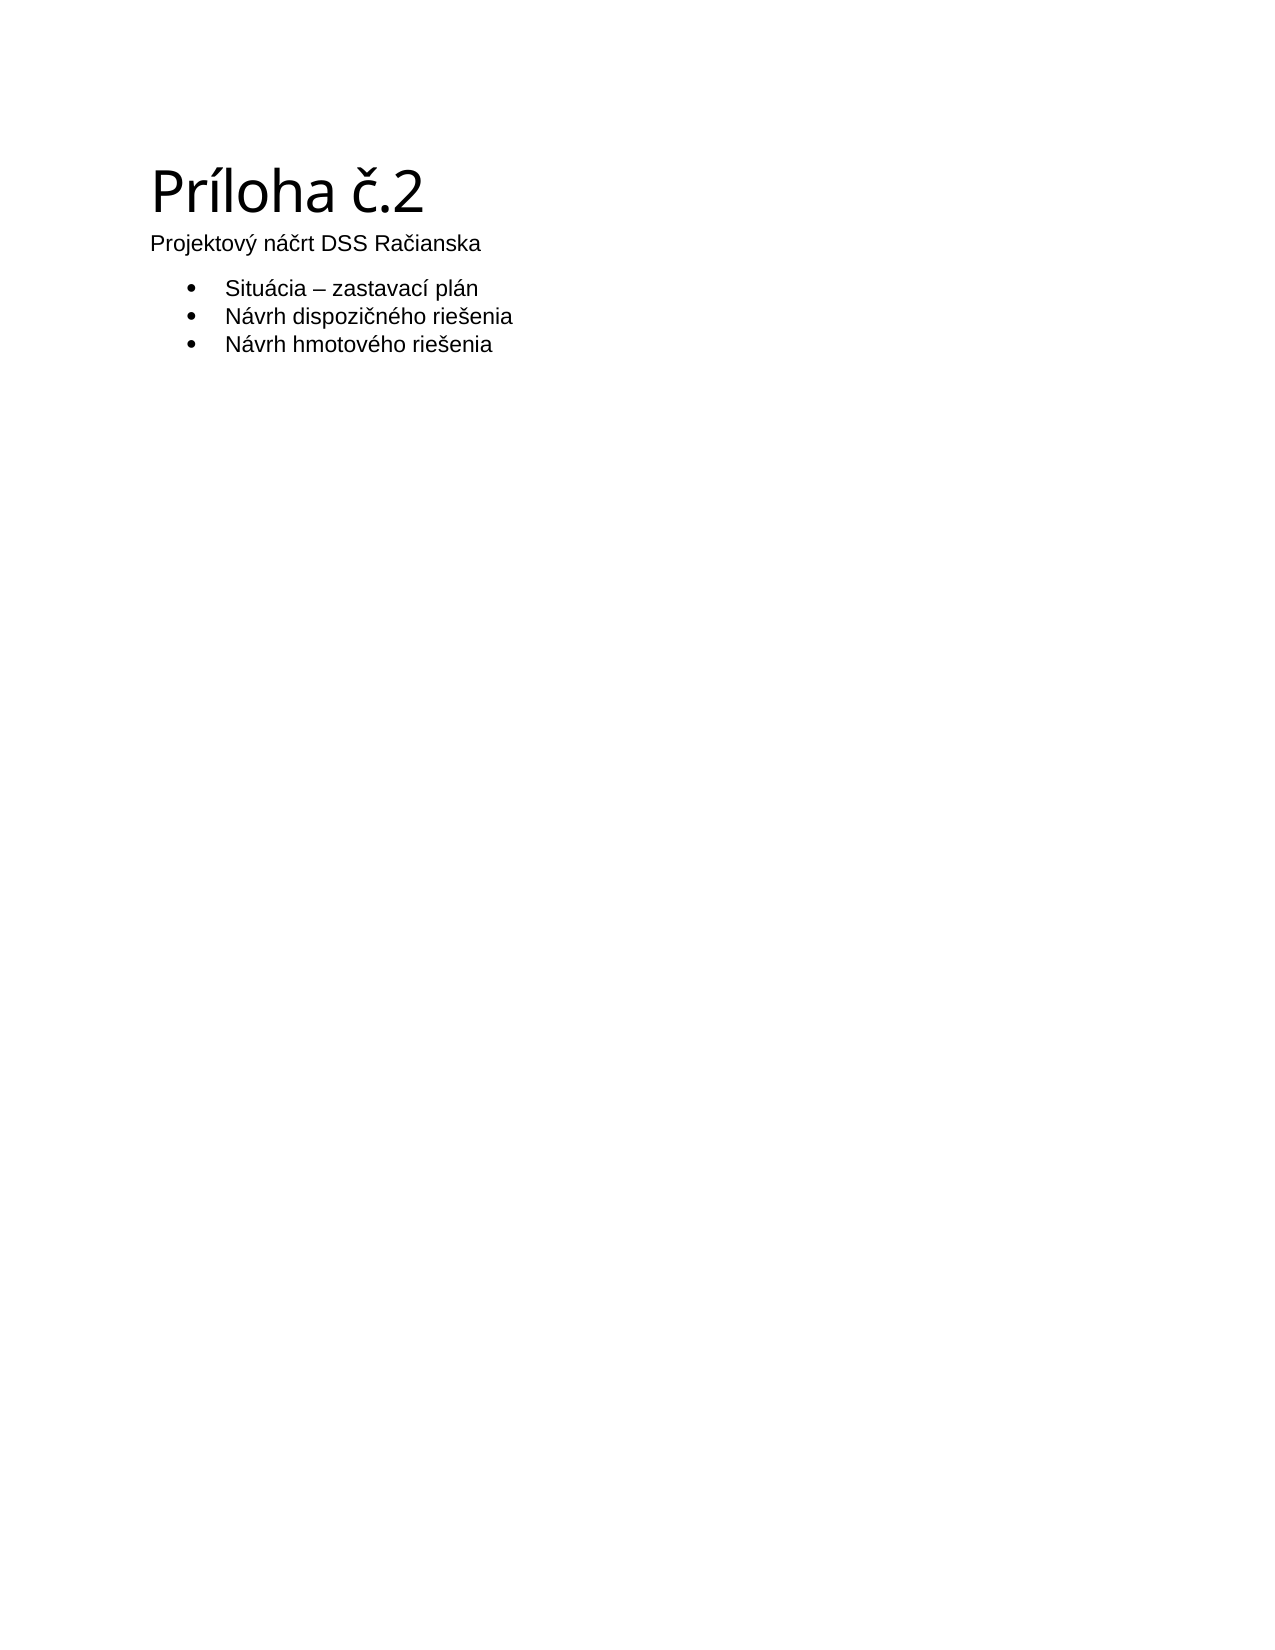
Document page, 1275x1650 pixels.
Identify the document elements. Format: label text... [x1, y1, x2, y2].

title Príloha č.2 [150, 150, 1125, 229]
list Návrh hmotového riešenia [187, 331, 1125, 358]
list Situácia – zastavací plán [187, 274, 1125, 301]
list Návrh dispozičného riešenia [187, 303, 1125, 329]
text Projektový náčrt DSS Račianska [150, 229, 1125, 256]
